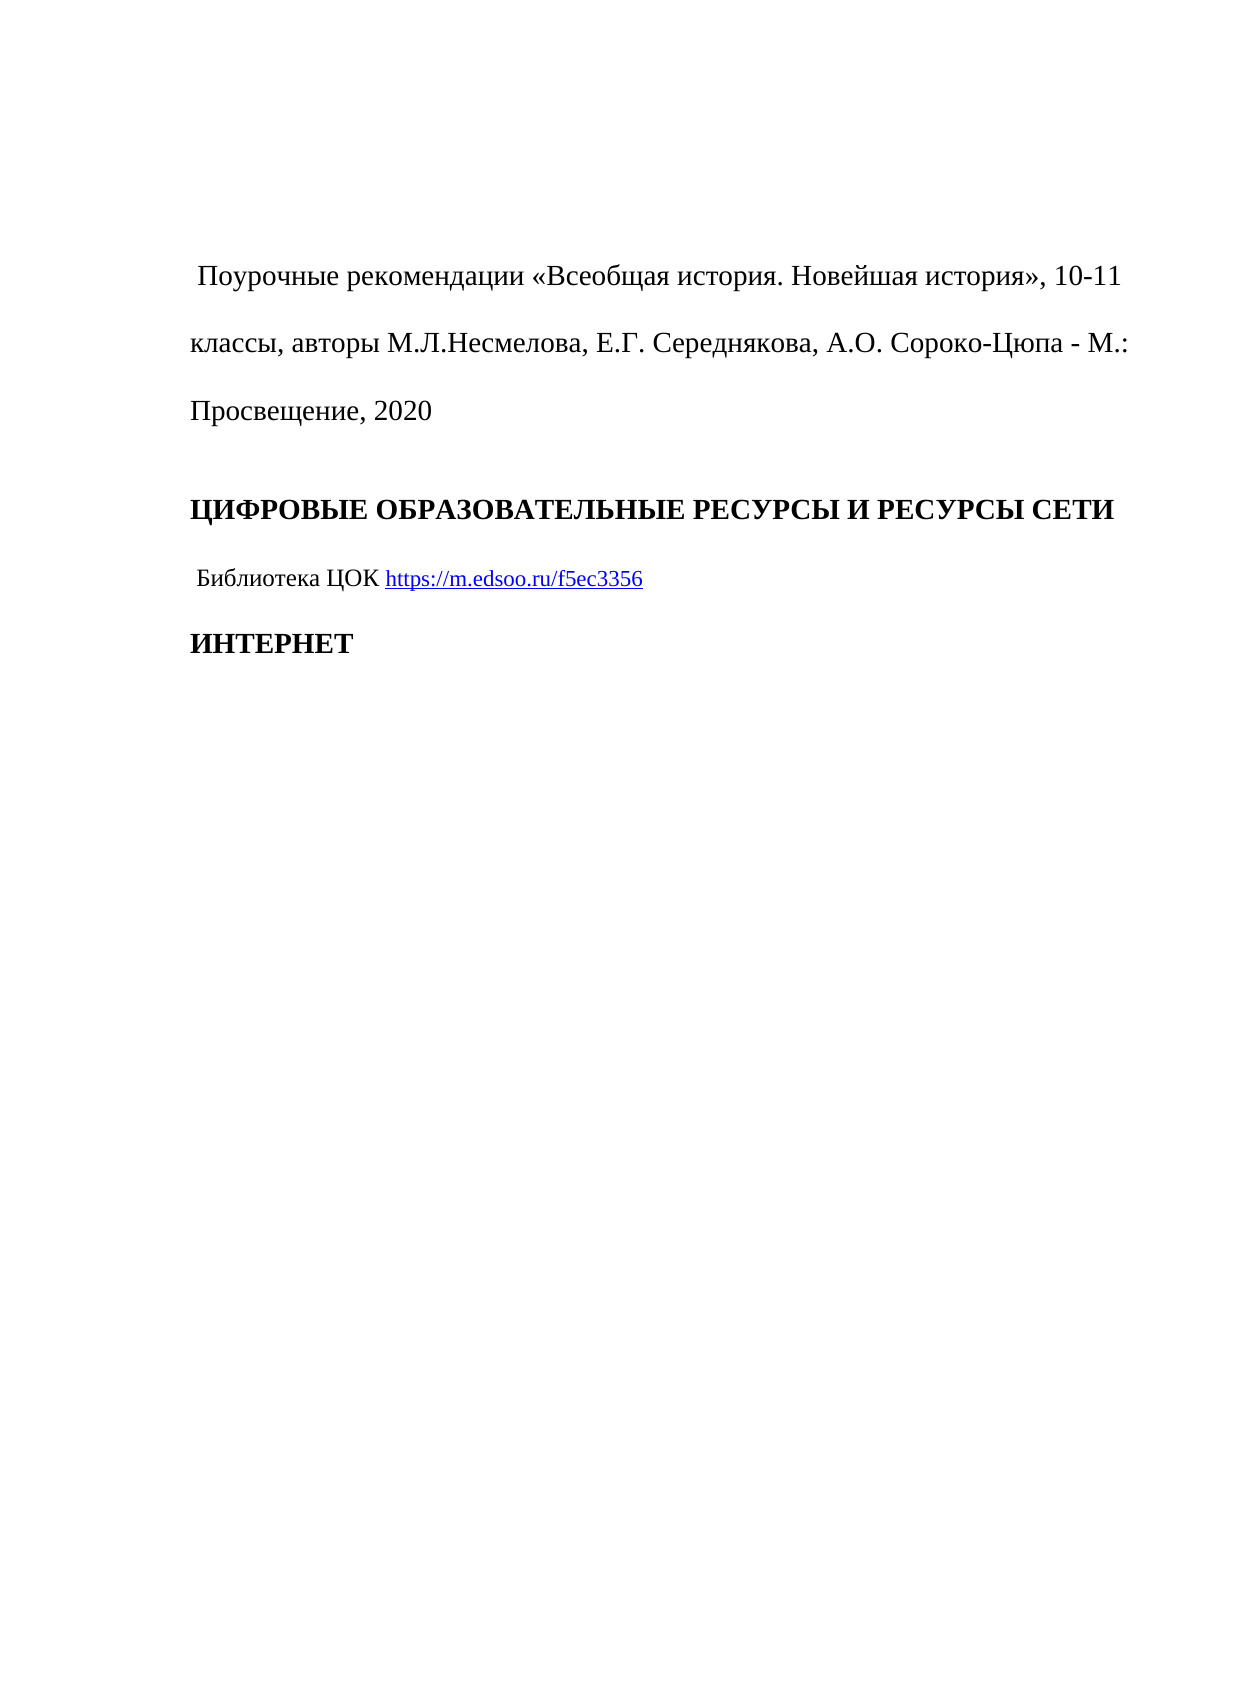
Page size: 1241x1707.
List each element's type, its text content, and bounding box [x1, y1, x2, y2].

text ИНТЕРНЕТ [190, 626, 1152, 660]
text ЦИФРОВЫЕ ОБРАЗОВАТЕЛЬНЫЕ РЕСУРСЫ И РЕСУРСЫ СЕТИ [190, 492, 1152, 526]
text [190, 118, 1152, 426]
text ​ Библиотека ЦОК https://m.edsoo.ru/f5ec3356 [190, 559, 1152, 593]
